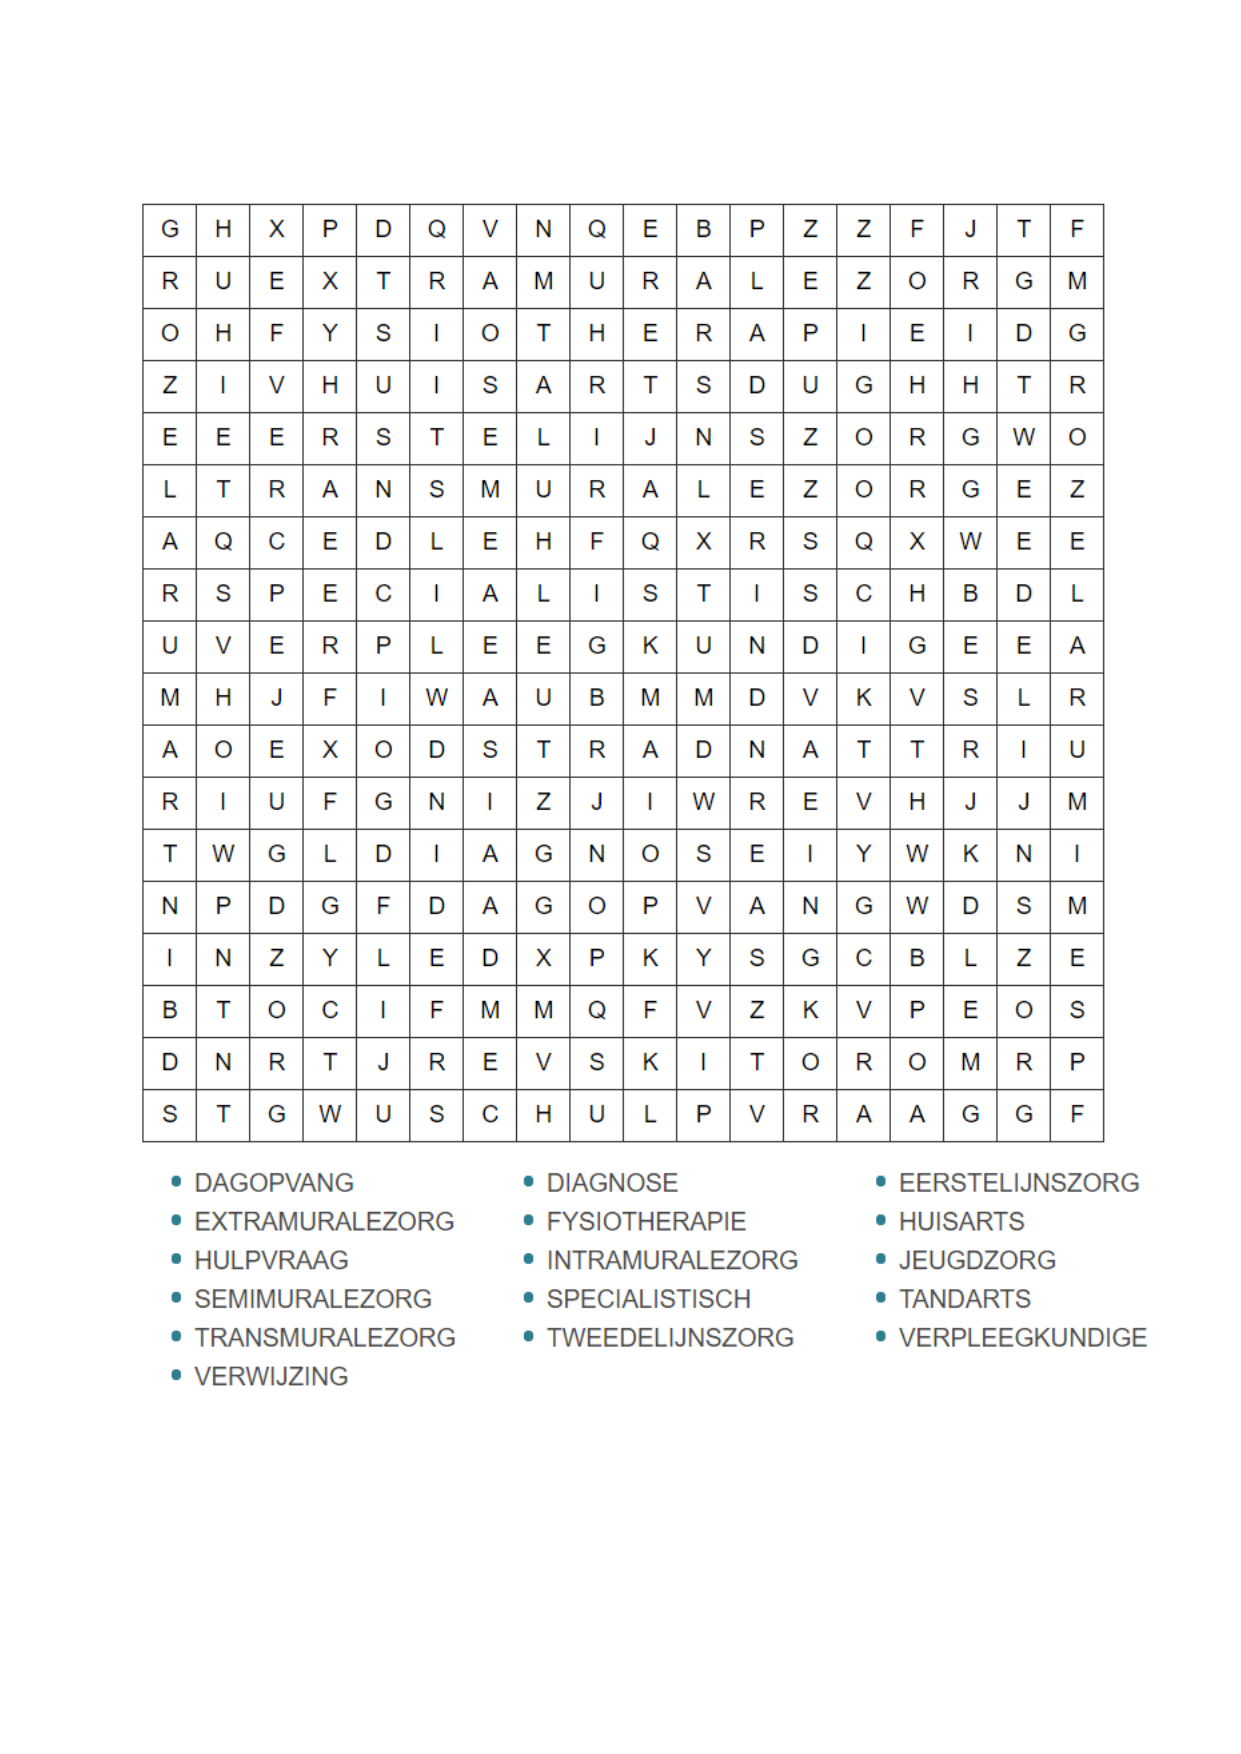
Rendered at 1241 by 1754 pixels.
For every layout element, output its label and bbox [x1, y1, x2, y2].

picture [0, 188, 1226, 1407]
